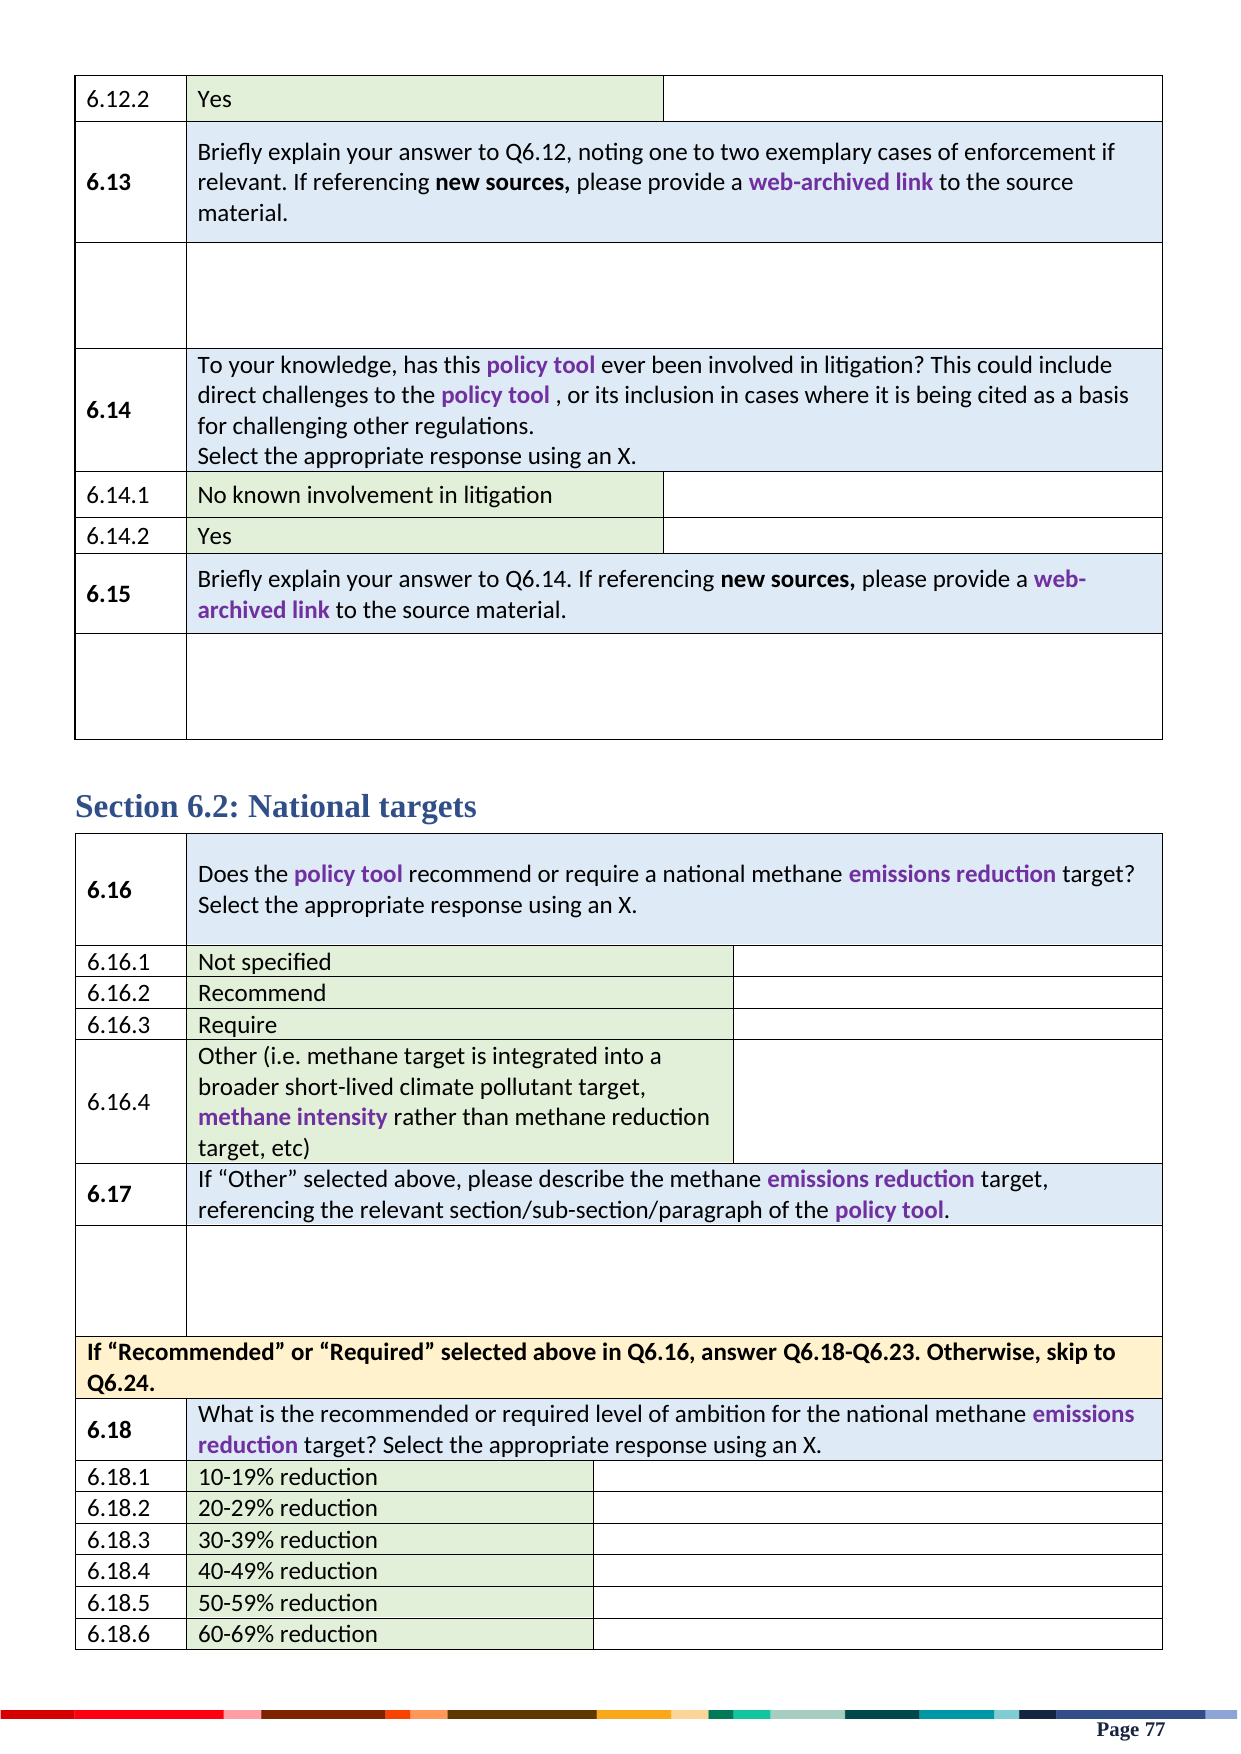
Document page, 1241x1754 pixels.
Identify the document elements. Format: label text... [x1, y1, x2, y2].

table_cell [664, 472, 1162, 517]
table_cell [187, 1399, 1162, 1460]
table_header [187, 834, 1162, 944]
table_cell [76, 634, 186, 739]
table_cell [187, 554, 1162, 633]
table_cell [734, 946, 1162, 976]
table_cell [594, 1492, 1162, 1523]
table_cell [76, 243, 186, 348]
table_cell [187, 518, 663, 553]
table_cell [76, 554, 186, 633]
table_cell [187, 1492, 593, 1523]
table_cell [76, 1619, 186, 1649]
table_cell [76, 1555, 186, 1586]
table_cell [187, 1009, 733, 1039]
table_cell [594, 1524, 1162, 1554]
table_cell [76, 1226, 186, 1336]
subtitle Section 6.2: National targets [75, 786, 1165, 824]
picture [0, 1710, 1236, 1719]
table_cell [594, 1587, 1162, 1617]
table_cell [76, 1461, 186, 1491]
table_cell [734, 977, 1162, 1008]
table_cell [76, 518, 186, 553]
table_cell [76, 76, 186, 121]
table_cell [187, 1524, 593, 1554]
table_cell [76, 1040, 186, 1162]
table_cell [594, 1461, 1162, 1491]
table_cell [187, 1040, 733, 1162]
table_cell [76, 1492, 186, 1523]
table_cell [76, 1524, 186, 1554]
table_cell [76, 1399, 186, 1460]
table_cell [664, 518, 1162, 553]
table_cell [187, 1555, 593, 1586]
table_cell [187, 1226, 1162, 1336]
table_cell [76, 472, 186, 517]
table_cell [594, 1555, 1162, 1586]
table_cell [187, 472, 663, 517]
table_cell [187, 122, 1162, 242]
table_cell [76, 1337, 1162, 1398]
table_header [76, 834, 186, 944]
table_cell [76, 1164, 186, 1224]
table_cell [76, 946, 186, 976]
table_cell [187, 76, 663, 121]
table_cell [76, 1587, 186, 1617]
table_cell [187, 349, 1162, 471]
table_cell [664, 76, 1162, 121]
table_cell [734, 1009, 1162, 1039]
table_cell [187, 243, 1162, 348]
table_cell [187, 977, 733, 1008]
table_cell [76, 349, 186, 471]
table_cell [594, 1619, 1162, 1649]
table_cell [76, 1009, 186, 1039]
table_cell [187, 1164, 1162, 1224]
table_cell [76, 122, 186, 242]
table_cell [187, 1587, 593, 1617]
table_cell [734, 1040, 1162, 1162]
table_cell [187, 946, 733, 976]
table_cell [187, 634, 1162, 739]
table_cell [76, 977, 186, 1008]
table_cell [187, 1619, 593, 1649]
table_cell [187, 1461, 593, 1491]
